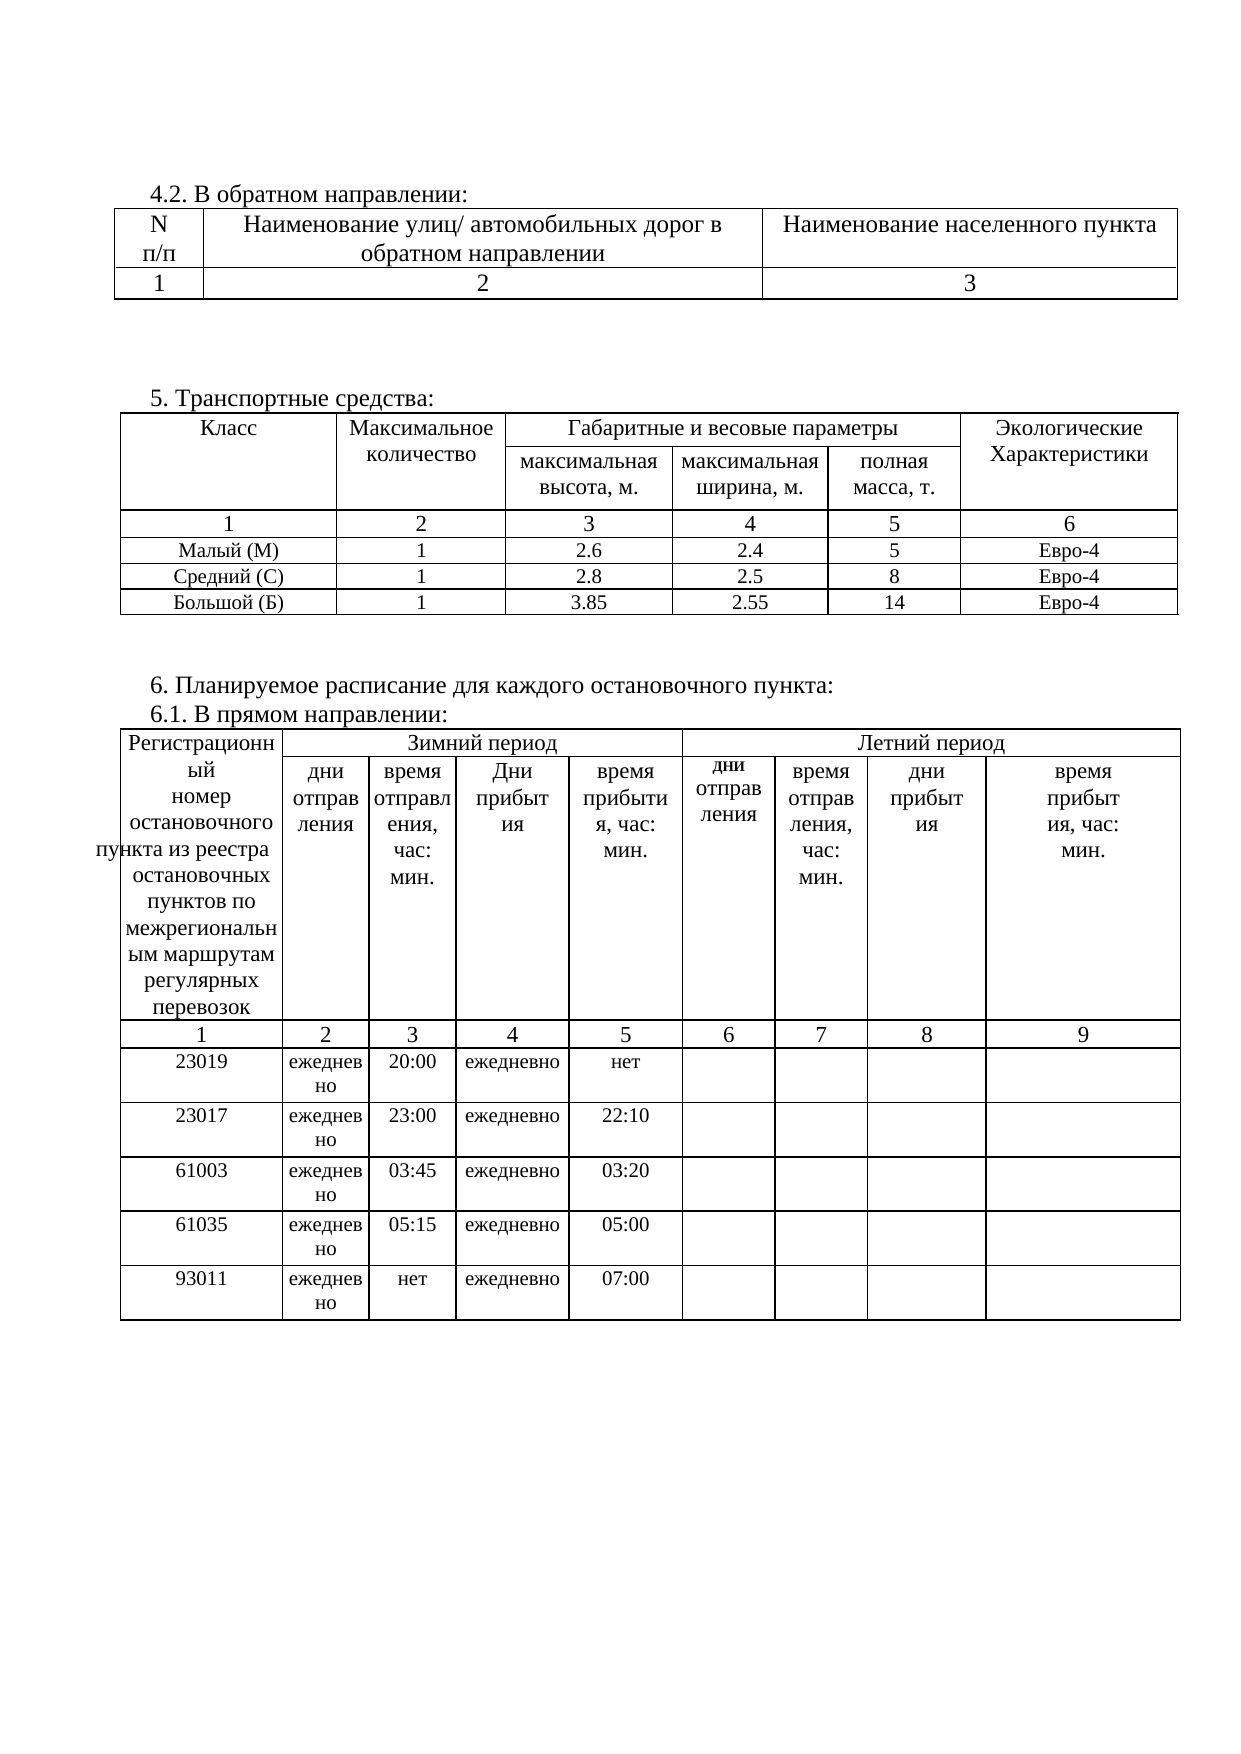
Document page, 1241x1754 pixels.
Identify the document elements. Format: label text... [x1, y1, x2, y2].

table_cell время отправл ения, час: мин. [370, 757, 455, 1019]
table_header Экологические Характеристики [961, 414, 1177, 509]
table_cell 8 [829, 564, 960, 588]
table_cell 61035 [121, 1212, 282, 1265]
table_cell 5 [829, 538, 960, 562]
table_header N п/п [115, 209, 203, 267]
table_header Зимний период [283, 730, 682, 756]
table_cell 3 [506, 511, 672, 537]
table_cell 20:00 [370, 1049, 455, 1102]
table_cell 1 [121, 511, 336, 537]
table_cell [776, 1049, 867, 1102]
table_cell 14 [829, 590, 960, 614]
table_cell [683, 1158, 774, 1210]
table_cell 4 [457, 1021, 568, 1047]
table_cell 2 [337, 511, 505, 537]
table_cell [868, 1266, 985, 1319]
table_cell 1 [337, 590, 505, 614]
table_cell 4 [673, 511, 827, 537]
table_header Максимальное количество [337, 414, 505, 509]
table_cell максимальная высота, м. [506, 447, 672, 509]
table_cell 03:20 [570, 1158, 682, 1210]
table_header Наименование улиц/ автомобильных дорог в обратном направлении [204, 209, 762, 267]
table_header Летний период [683, 730, 1180, 756]
table_cell [683, 1049, 774, 1102]
text 6. Планируемое расписание для каждого остановочного пункта: [150, 670, 1090, 699]
text 4.2. В обратном направлении: [150, 179, 1090, 207]
table_cell [987, 1158, 1180, 1210]
table_cell 3 [763, 267, 1177, 298]
table_cell время прибыт ия, час: мин. [987, 757, 1180, 1019]
table_cell 2.6 [506, 538, 672, 562]
table_cell ежедневно [283, 1266, 368, 1319]
table_cell Средний (С) [121, 564, 336, 588]
table_cell 3 [370, 1021, 455, 1047]
table_cell 2.55 [673, 590, 827, 614]
table_cell [868, 1212, 985, 1265]
table_header Регистрационный номер остановочного пункта из реестра остановочных пунктов по межрегиональным маршрутам регулярных перевозок [121, 730, 282, 1019]
table_cell ДНИ отправ ления [683, 757, 774, 1019]
table_cell 1 [337, 538, 505, 562]
table_cell 3.85 [506, 590, 672, 614]
table_cell 5 [829, 511, 960, 537]
table_cell 6 [683, 1021, 774, 1047]
table_cell [987, 1212, 1180, 1265]
table_cell [987, 1103, 1180, 1156]
table_cell время прибыти я, час: мин. [570, 757, 682, 1019]
table_cell [776, 1103, 867, 1156]
table_cell 1 [115, 268, 203, 298]
table_cell 93011 [121, 1266, 282, 1319]
table_cell дни отправ ления [283, 757, 368, 1019]
table_cell [776, 1266, 867, 1319]
table_cell Евро-4 [961, 564, 1177, 588]
table_cell ежедневно [283, 1158, 368, 1210]
table_cell 8 [868, 1021, 985, 1047]
table_cell [868, 1103, 985, 1156]
table_cell время отправ ления, час: мин. [776, 757, 867, 1019]
table_cell 2 [283, 1021, 368, 1047]
table_header Класс [121, 414, 336, 509]
table_cell 2 [204, 268, 762, 298]
table_cell 2.5 [673, 564, 827, 588]
table_cell [868, 1049, 985, 1102]
table_cell ежедневно [457, 1049, 568, 1102]
table_cell нет [570, 1049, 682, 1102]
table_cell Евро-4 [961, 590, 1177, 614]
table_header Габаритные и весовые параметры [506, 414, 960, 446]
table_cell [776, 1212, 867, 1265]
table_cell 07:00 [570, 1266, 682, 1319]
table_cell 03:45 [370, 1158, 455, 1210]
table_cell дни прибыт ия [868, 757, 985, 1019]
table_cell 1 [337, 564, 505, 588]
table_cell Большой (Б) [121, 590, 336, 614]
table_cell 5 [570, 1021, 682, 1047]
table_cell [987, 1266, 1180, 1319]
table_cell ежедневно [283, 1049, 368, 1102]
table_cell [683, 1103, 774, 1156]
table_cell 05:15 [370, 1212, 455, 1265]
text 6.1. В прямом направлении: [150, 699, 1090, 728]
table_cell нет [370, 1266, 455, 1319]
table_cell ежедневно [457, 1103, 568, 1156]
table_header Наименование населенного пункта [763, 209, 1177, 267]
table_cell ежедневно [457, 1212, 568, 1265]
table_cell ежедневно [457, 1158, 568, 1210]
table_cell 23017 [121, 1103, 282, 1156]
table_cell 05:00 [570, 1212, 682, 1265]
table_cell Дни прибыт ия [457, 757, 568, 1019]
table_cell [987, 1049, 1180, 1102]
table_cell 61003 [121, 1158, 282, 1210]
table_cell максимальная ширина, м. [673, 447, 827, 509]
text 5. Транспортные средства: [150, 383, 1090, 412]
table_cell 2.8 [506, 564, 672, 588]
table_cell 1 [121, 1021, 282, 1047]
table_cell 6 [961, 511, 1177, 537]
table_cell [776, 1158, 867, 1210]
table_cell Малый (М) [121, 538, 336, 562]
table_cell [683, 1212, 774, 1265]
table_cell ежедневно [283, 1212, 368, 1265]
table_cell 22:10 [570, 1103, 682, 1156]
table_cell 2.4 [673, 538, 827, 562]
table_cell 7 [776, 1021, 867, 1047]
table_cell 23:00 [370, 1103, 455, 1156]
table_cell ежедневно [457, 1266, 568, 1319]
table_cell Евро-4 [961, 538, 1177, 562]
table_cell 23019 [121, 1049, 282, 1102]
table_cell ежедневно [283, 1103, 368, 1156]
table_cell полная масса, т. [829, 447, 960, 509]
table_cell 9 [987, 1021, 1180, 1047]
table_cell [683, 1266, 774, 1319]
table_cell [868, 1158, 985, 1210]
